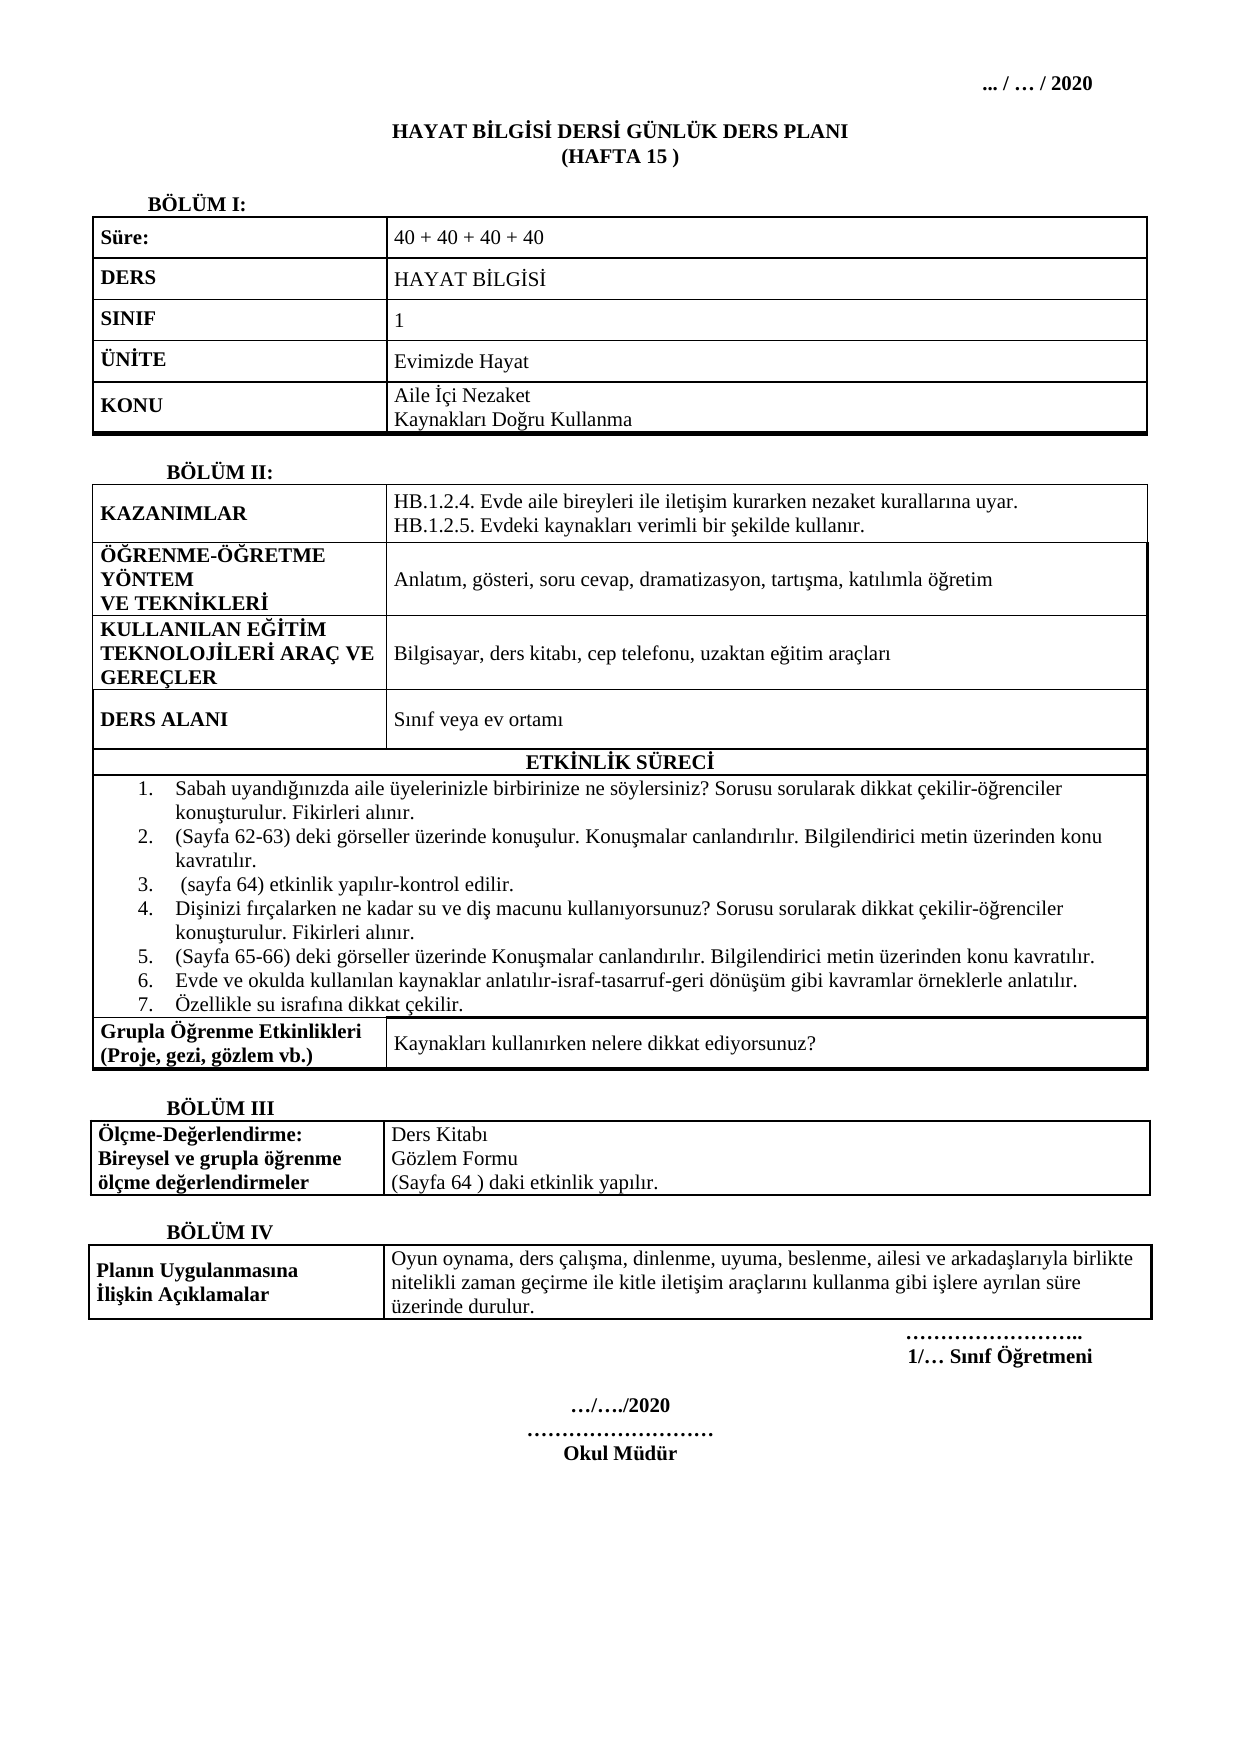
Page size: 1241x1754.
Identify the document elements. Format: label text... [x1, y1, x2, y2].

text 1/… Sınıf Öğretmeni [148, 1344, 1092, 1368]
table_header Ders Kitabı Gözlem Formu (Sayfa 64 ) daki etkinlik yapılır. [385, 1122, 1149, 1194]
text ……………………… [148, 1417, 1092, 1441]
text ... / … / 2020 [148, 71, 1092, 95]
table_cell Bilgisayar, ders kitabı, cep telefonu, uzaktan eğitim araçları [387, 616, 1146, 689]
table_header Süre: [94, 218, 386, 257]
table_header Oyun oynama, ders çalışma, dinlenme, uyuma, beslenme, ailesi ve arkadaşlarıyla birlikte nitelikli zaman geçirme ile kitle iletişim araçlarını kullanma gibi işlere ayrılan süre üzerinde durulur. [385, 1246, 1150, 1318]
table_cell Sabah uyandığınızda aile üyelerinizle birbirinize ne söylersiniz? Sorusu sorularak dikkat çekilir-öğrenciler konuşturulur. Fikirleri alınır. (Sayfa 62-63) deki görseller üzerinde konuşulur. Konuşmalar canlandırılır. Bilgilendirici metin üzerinden konu kavratılır. (sayfa 64) etkinlik yapılır-kontrol edilir. Dişinizi fırçalarken ne kadar su ve diş macunu kullanıyorsunuz? Sorusu sorularak dikkat çekilir-öğrenciler konuşturulur. Fikirleri alınır. (Sayfa 65-66) deki görseller üzerinde Konuşmalar canlandırılır. Bilgilendirici metin üzerinden konu kavratılır. Evde ve okulda kullanılan kaynaklar anlatılır-israf-tasarruf-geri dönüşüm gibi kavramlar örneklerle anlatılır. Özellikle su israfına dikkat çekilir. [94, 776, 1146, 1016]
table_cell KULLANILAN EĞİTİM TEKNOLOJİLERİ ARAÇ VE GEREÇLER [93, 616, 386, 689]
subtitle BÖLÜM IV [148, 1220, 1092, 1244]
table_cell Anlatım, gösteri, soru cevap, dramatizasyon, tartışma, katılımla öğretim [387, 543, 1146, 615]
table_cell Grupla Öğrenme Etkinlikleri (Proje, gezi, gözlem vb.) [94, 1018, 386, 1067]
text …/…./2020 [148, 1392, 1092, 1417]
table_cell ETKİNLİK SÜRECİ [94, 750, 1146, 774]
table_header 40 + 40 + 40 + 40 [388, 218, 1146, 257]
table_header Planın Uygulanmasına İlişkin Açıklamalar [90, 1246, 383, 1318]
text BÖLÜM I: [148, 192, 1092, 216]
text Okul Müdür [148, 1441, 1092, 1465]
table_header Ölçme-Değerlendirme: Bireysel ve grupla öğrenme ölçme değerlendirmeler [92, 1122, 383, 1194]
table_cell HAYAT BİLGİSİ [388, 259, 1146, 298]
table_cell DERS ALANI [94, 690, 386, 748]
table_cell Evimizde Hayat [388, 341, 1146, 381]
text …………………….. [148, 1320, 1092, 1344]
text (HAFTA 15 ) [148, 143, 1092, 168]
table_cell Kaynakları kullanırken nelere dikkat ediyorsunuz? [387, 1019, 1146, 1067]
table_cell KONU [94, 383, 386, 431]
table_cell ÜNİTE [94, 341, 386, 381]
table_header HB.1.2.4. Evde aile bireyleri ile iletişim kurarken nezaket kurallarına uyar. HB.1.2.5. Evdeki kaynakları verimli bir şekilde kullanır. [387, 485, 1147, 542]
text BÖLÜM II: [148, 459, 1092, 484]
table_cell Aile İçi Nezaket Kaynakları Doğru Kullanma [388, 383, 1146, 431]
table_cell SINIF [94, 300, 386, 340]
table_cell Sınıf veya ev ortamı [387, 690, 1146, 748]
text HAYAT BİLGİSİ DERSİ GÜNLÜK DERS PLANI [148, 119, 1092, 143]
table_header KAZANIMLAR [93, 485, 386, 542]
table_cell DERS [94, 259, 386, 298]
subtitle BÖLÜM III [148, 1095, 1092, 1119]
table_cell ÖĞRENME-ÖĞRETME YÖNTEM VE TEKNİKLERİ [93, 543, 386, 615]
table_cell 1 [388, 300, 1146, 340]
